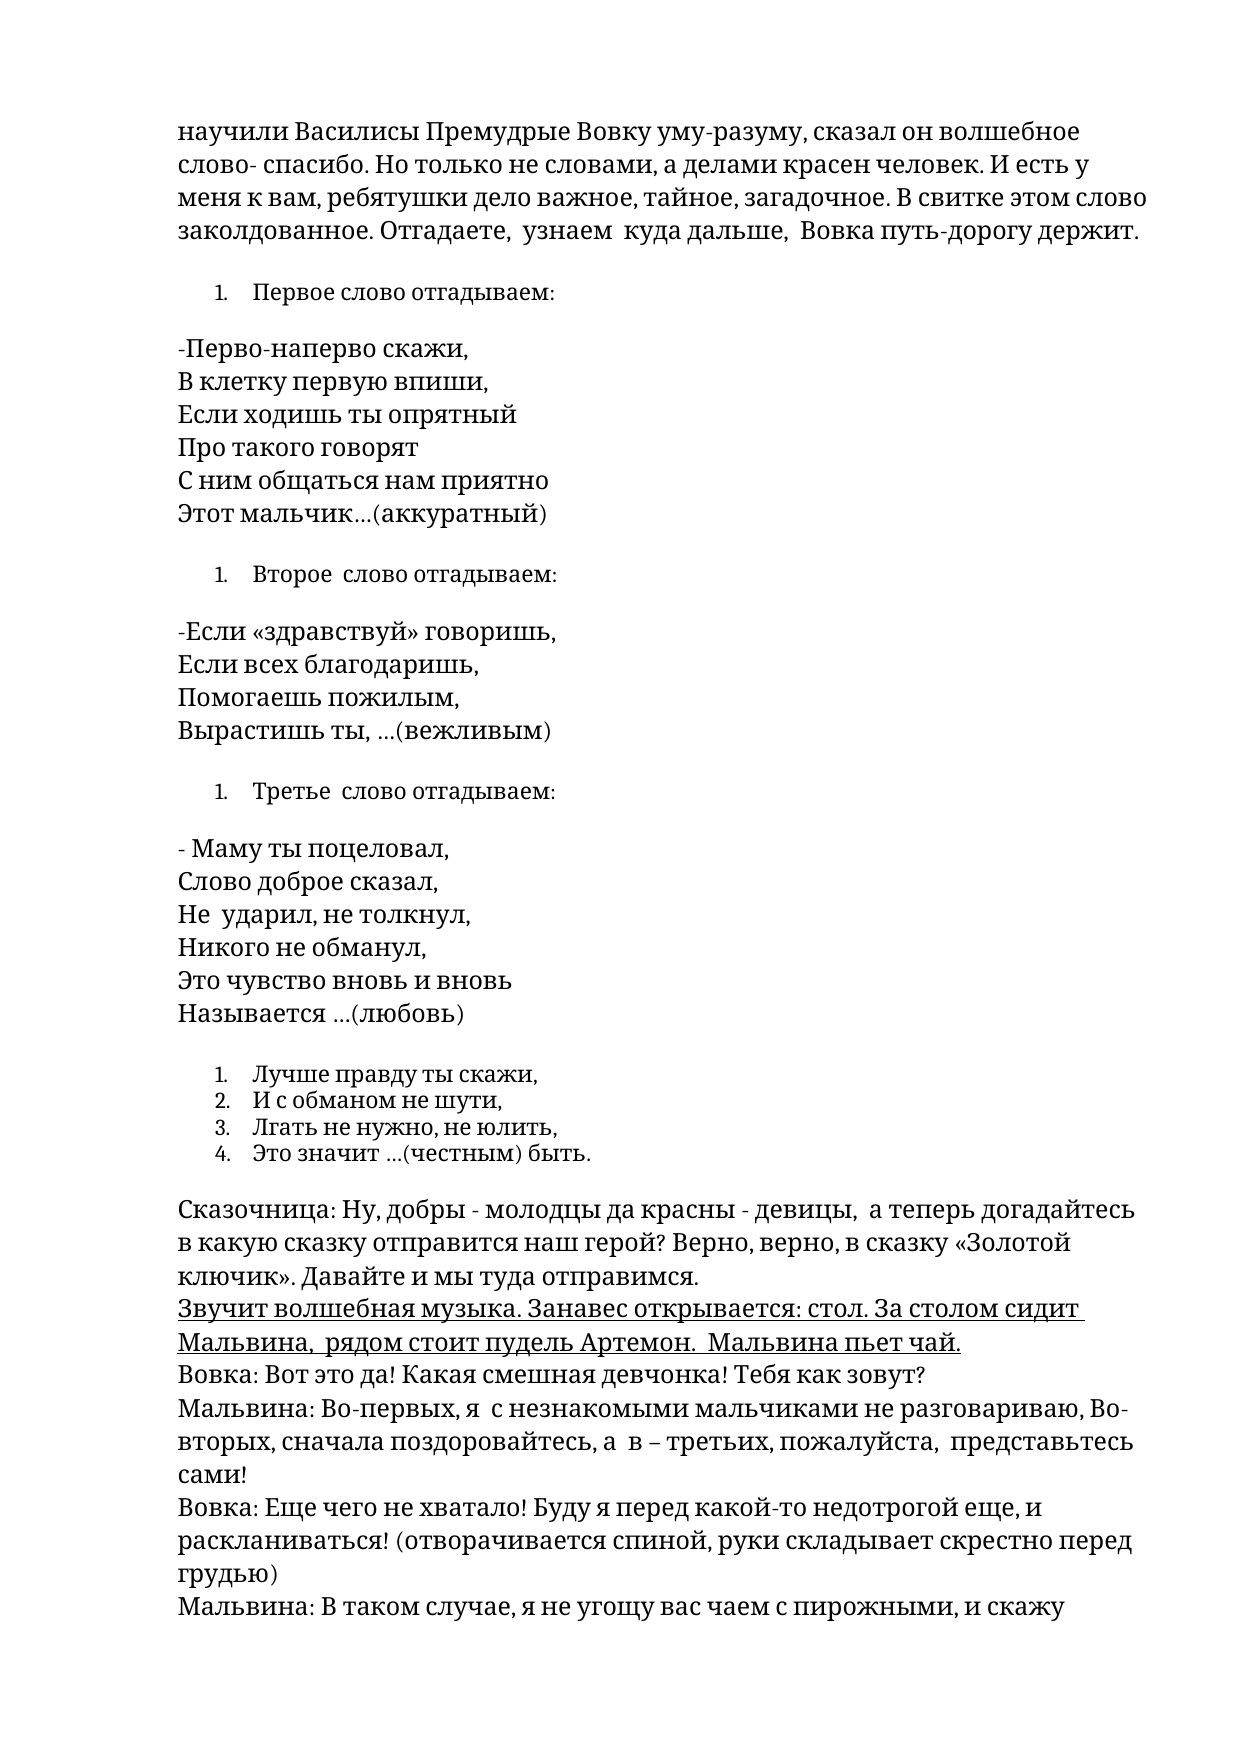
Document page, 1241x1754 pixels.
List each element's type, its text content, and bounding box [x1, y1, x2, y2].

text -Перво-наперво скажи, В клетку первую впиши, Если ходишь ты опрятный Про такого говорят С ним общаться нам приятно Этот мальчик…(аккуратный) [177, 335, 1152, 529]
list Лучше правду ты скажи, [215, 1062, 1152, 1088]
list Второе слово отгадываем: [215, 562, 1152, 588]
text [177, 118, 1152, 246]
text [177, 1196, 1152, 1621]
text - Маму ты поцеловал, Слово доброе сказал, Не ударил, не толкнул, Никого не обманул, Это чувство вновь и вновь Называется …(любовь) [177, 834, 1152, 1028]
list Лгать не нужно, не юлить, [215, 1114, 1152, 1141]
list Третье слово отгадываем: [215, 779, 1152, 805]
text -Если «здравствуй» говоришь, Если всех благодаришь, Помогаешь пожилым, Вырастишь ты, …(вежливым) [177, 618, 1152, 746]
list Первое слово отгадываем: [215, 279, 1152, 306]
list Это значит …(честным) быть. [215, 1141, 1152, 1167]
list И с обманом не шути, [215, 1088, 1152, 1114]
